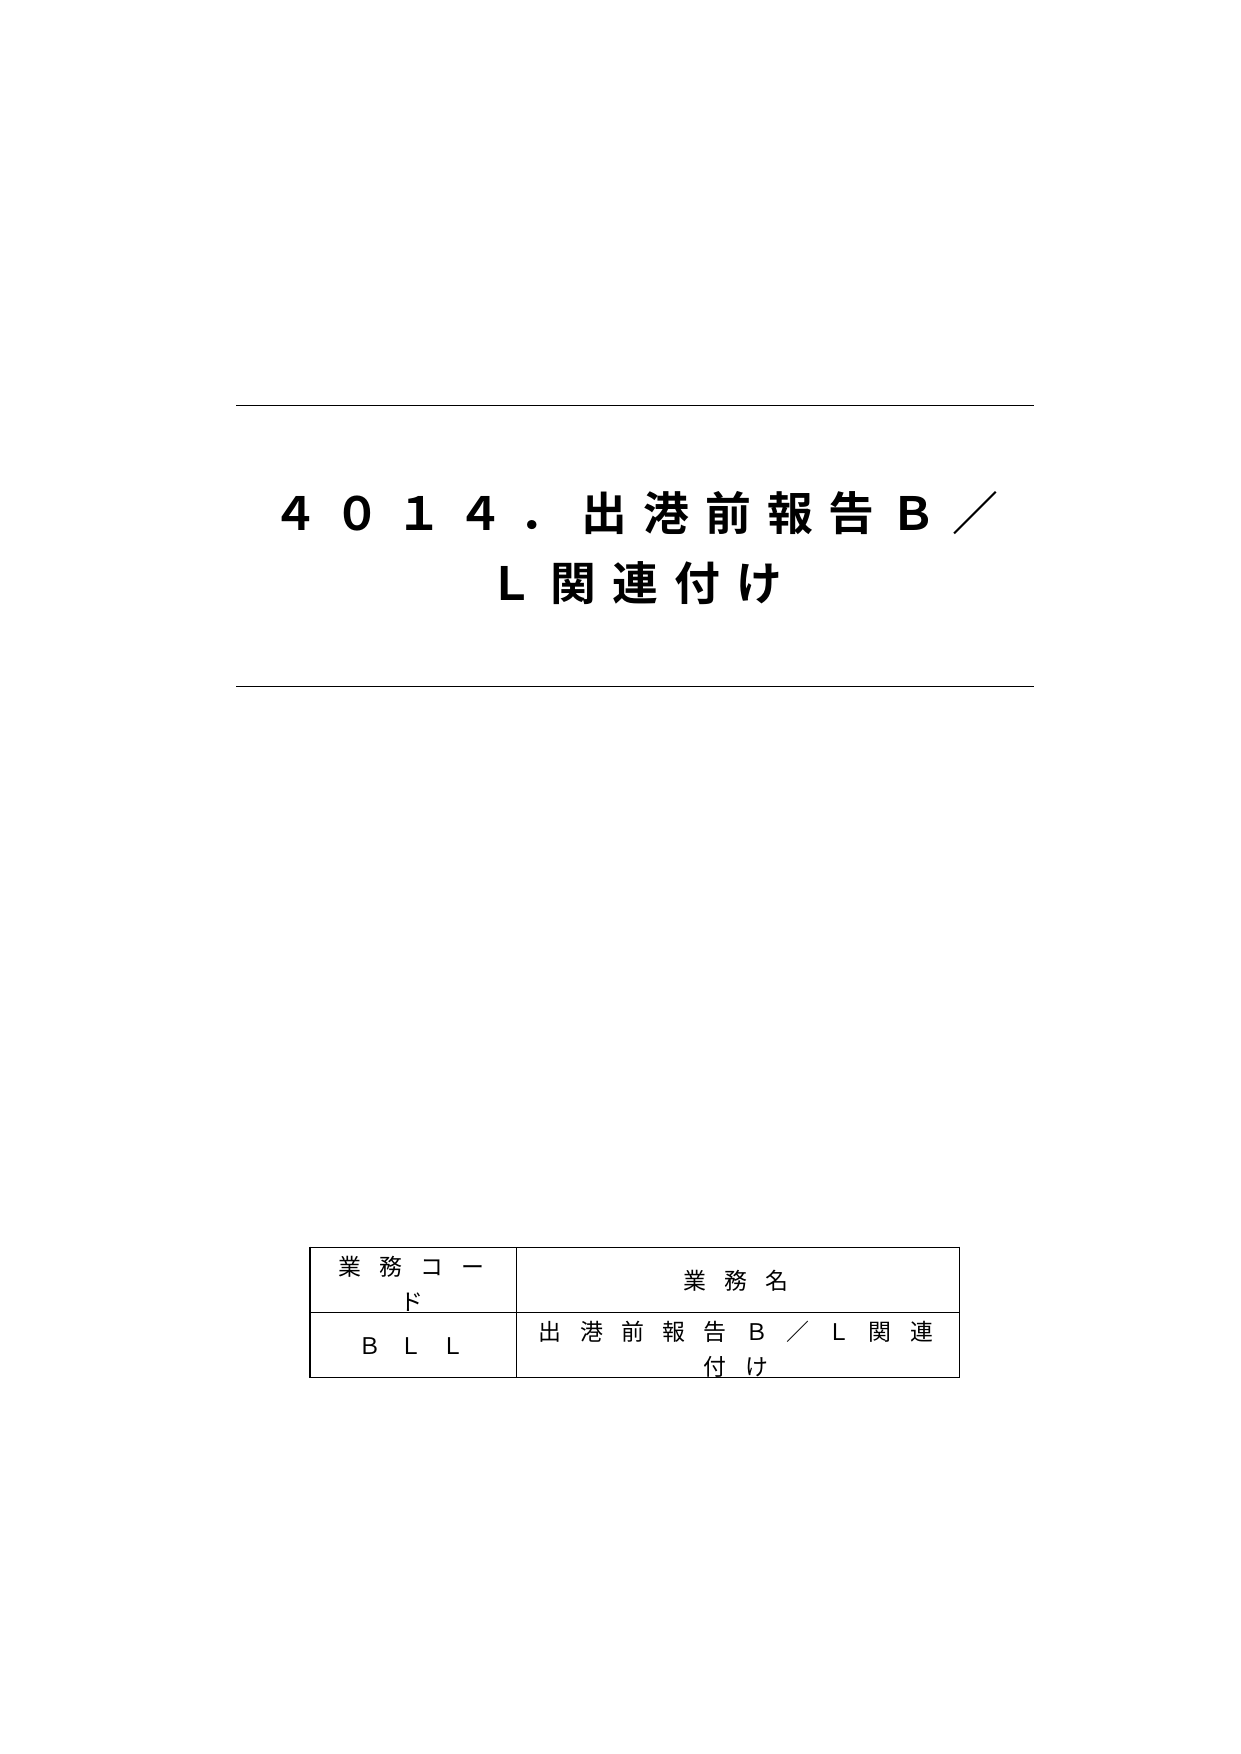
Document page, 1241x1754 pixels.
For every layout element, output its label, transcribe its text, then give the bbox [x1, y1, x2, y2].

table_cell ＢＬＬ [311, 1313, 516, 1377]
table_header 業務名 [517, 1248, 959, 1312]
table_cell 出港前報告Ｂ／Ｌ関連付け [517, 1313, 959, 1377]
table_header ４０１４．出港前報告Ｂ／Ｌ関連付け [236, 406, 1033, 686]
table_header 業務コード [311, 1248, 516, 1312]
